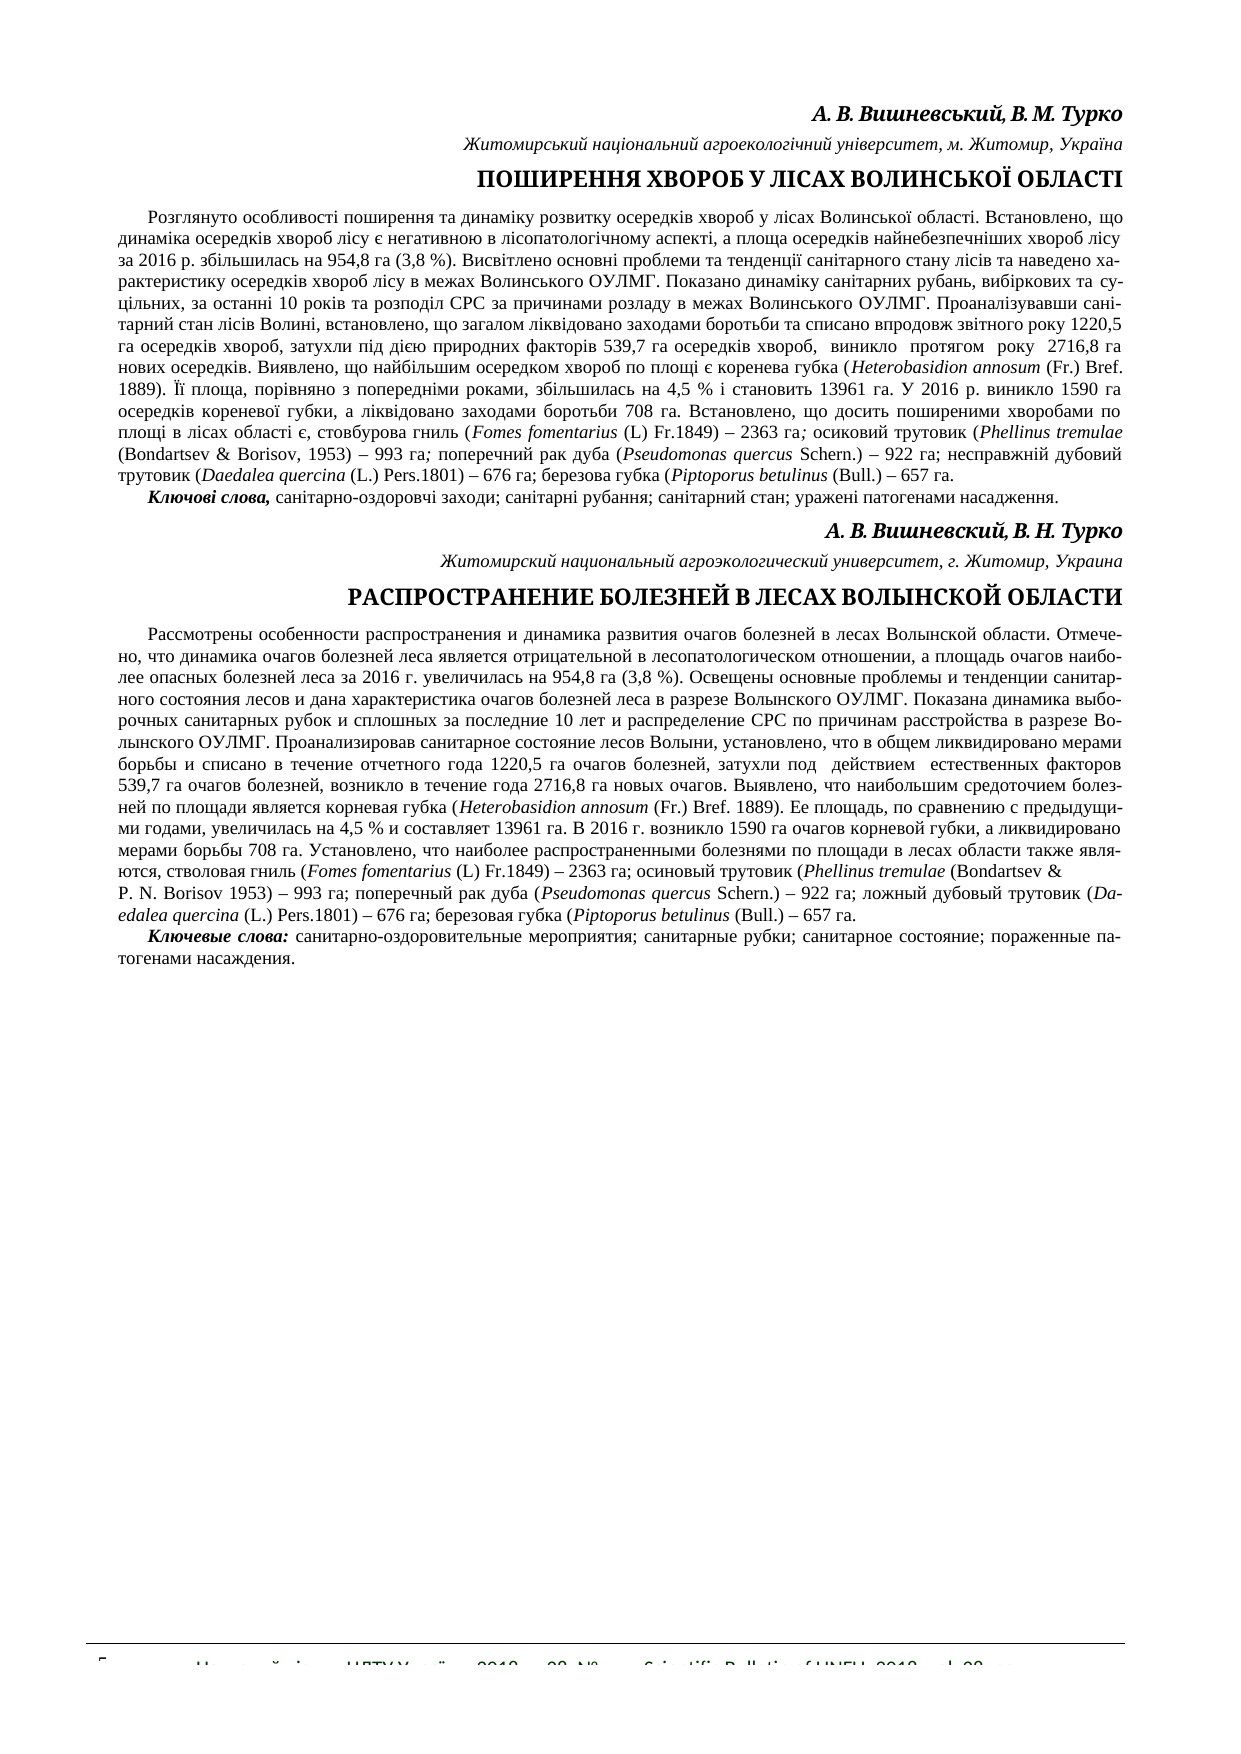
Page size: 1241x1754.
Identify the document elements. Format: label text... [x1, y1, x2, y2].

subtitle А. В. Вишневский, В. Н. Турко [77, 520, 1123, 544]
subtitle РАСПРОСТРАНЕНИЕ БОЛЕЗНЕЙ В ЛЕСАХ ВОЛЫНСКОЙ ОБЛАСТИ [77, 585, 1123, 611]
text ПОШИРЕННЯ ХВОРОБ У ЛІСАХ ВОЛИНСЬКОЇ ОБЛАСТІ [77, 167, 1123, 193]
text Житомирський національний агроекологічний університет, м. Житомир, Україна [77, 132, 1123, 154]
subtitle А. В. Вишневський, В. М. Турко [77, 103, 1123, 127]
text Житомирский национальный агроэкологический университет, г. Житомир, Украина [77, 550, 1123, 572]
text Ключевые слова: санитарно-оздоровительные мероприятия; санитарные рубки; санитарное состояние; пораженные па- тогенами насаждения. [118, 925, 1123, 968]
text Розглянуто особливості поширення та динаміку розвитку осередків хвороб у лісах Волинської області. Встановлено, що динаміка осередків хвороб лісу є негативною в лісопатологічному аспекті, а площа осередків найнебезпечніших хвороб лісу за 2016 р. збільшилась на 954,8 га (3,8 %). Висвітлено основні проблеми та тенденції санітарного стану лісів та наведено ха- рактеристику осередків хвороб лісу в межах Волинського ОУЛМГ. Показано динаміку санітарних рубань, вибіркових та су- цільних, за останні 10 років та розподіл СРС за причинами розладу в межах Волинського ОУЛМГ. Проаналізувавши сані- тарний стан лісів Волині, встановлено, що загалом ліквідовано заходами боротьби та списано впродовж звітного року 1220,5 га осередків хвороб, затухли під дією природних факторів 539,7 га осередків хвороб, виникло протягом року 2716,8 га нових осередків. Виявлено, що найбільшим осередком хвороб по площі є коренева губка (Heterobasidion annosum (Fr.) Bref. 1889). Її площа, порівняно з попередніми роками, збільшилась на 4,5 % і становить 13961 га. У 2016 р. виникло 1590 га осередків кореневої губки, а ліквідовано заходами боротьби 708 га. Встановлено, що досить поширеними хворобами по площі в лісах області є, стовбурова гниль (Fomes fomentarius (L) Fr.1849) – 2363 га; осиковий трутовик (Phellinus tremulae (Bondartsev & Borisov, 1953) – 993 га; поперечний рак дуба (Pseudomonas quercus Schern.) – 922 га; несправжній дубовий трутовик (Daedalea quercina (L.) Pers.1801) – 676 га; березова губка (Piptoporus betulinus (Bull.) – 657 га. [118, 206, 1123, 486]
text Ключові слова, санітарно-оздоровчі заходи; санітарні рубання; санітарний стан; уражені патогенами насадження. [147, 486, 1165, 508]
text Рассмотрены особенности распространения и динамика развития очагов болезней в лесах Волынской области. Отмече- но, что динамика очагов болезней леса является отрицательной в лесопатологическом отношении, а площадь очагов наибо- лее опасных болезней леса за 2016 г. увеличилась на 954,8 га (3,8 %). Освещены основные проблемы и тенденции санитар- ного состояния лесов и дана характеристика очагов болезней леса в разрезе Волынского ОУЛМГ. Показана динамика выбо- рочных санитарных рубок и сплошных за последние 10 лет и распределение СРС по причинам расстройства в разрезе Во- лынского ОУЛМГ. Проанализировав санитарное состояние лесов Волыни, установлено, что в общем ликвидировано мерами борьбы и списано в течение отчетного года 1220,5 га очагов болезней, затухли под действием естественных факторов 539,7 га очагов болезней, возникло в течение года 2716,8 га новых очагов. Выявлено, что наибольшим средоточием болез- ней по площади является корневая губка (Heterobasidion annosum (Fr.) Bref. 1889). Ее площадь, по сравнению с предыдущи- ми годами, увеличилась на 4,5 % и составляет 13961 га. В 2016 г. возникло 1590 га очагов корневой губки, а ликвидировано мерами борьбы 708 га. Установлено, что наиболее распространенными болезнями по площади в лесах области также явля- ются, стволовая гниль (Fomes fomentarius (L) Fr.1849) – 2363 га; осиновый трутовик (Phellinus tremulae (Bondartsev & [118, 623, 1124, 882]
text P. N. Borisov 1953) – 993 га; поперечный рак дуба (Pseudomonas quercus Schern.) – 922 га; ложный дубовый трутовик (Da- edalea quercina (L.) Pers.1801) – 676 га; березовая губка (Piptoporus betulinus (Bull.) – 657 га. [118, 882, 1123, 925]
